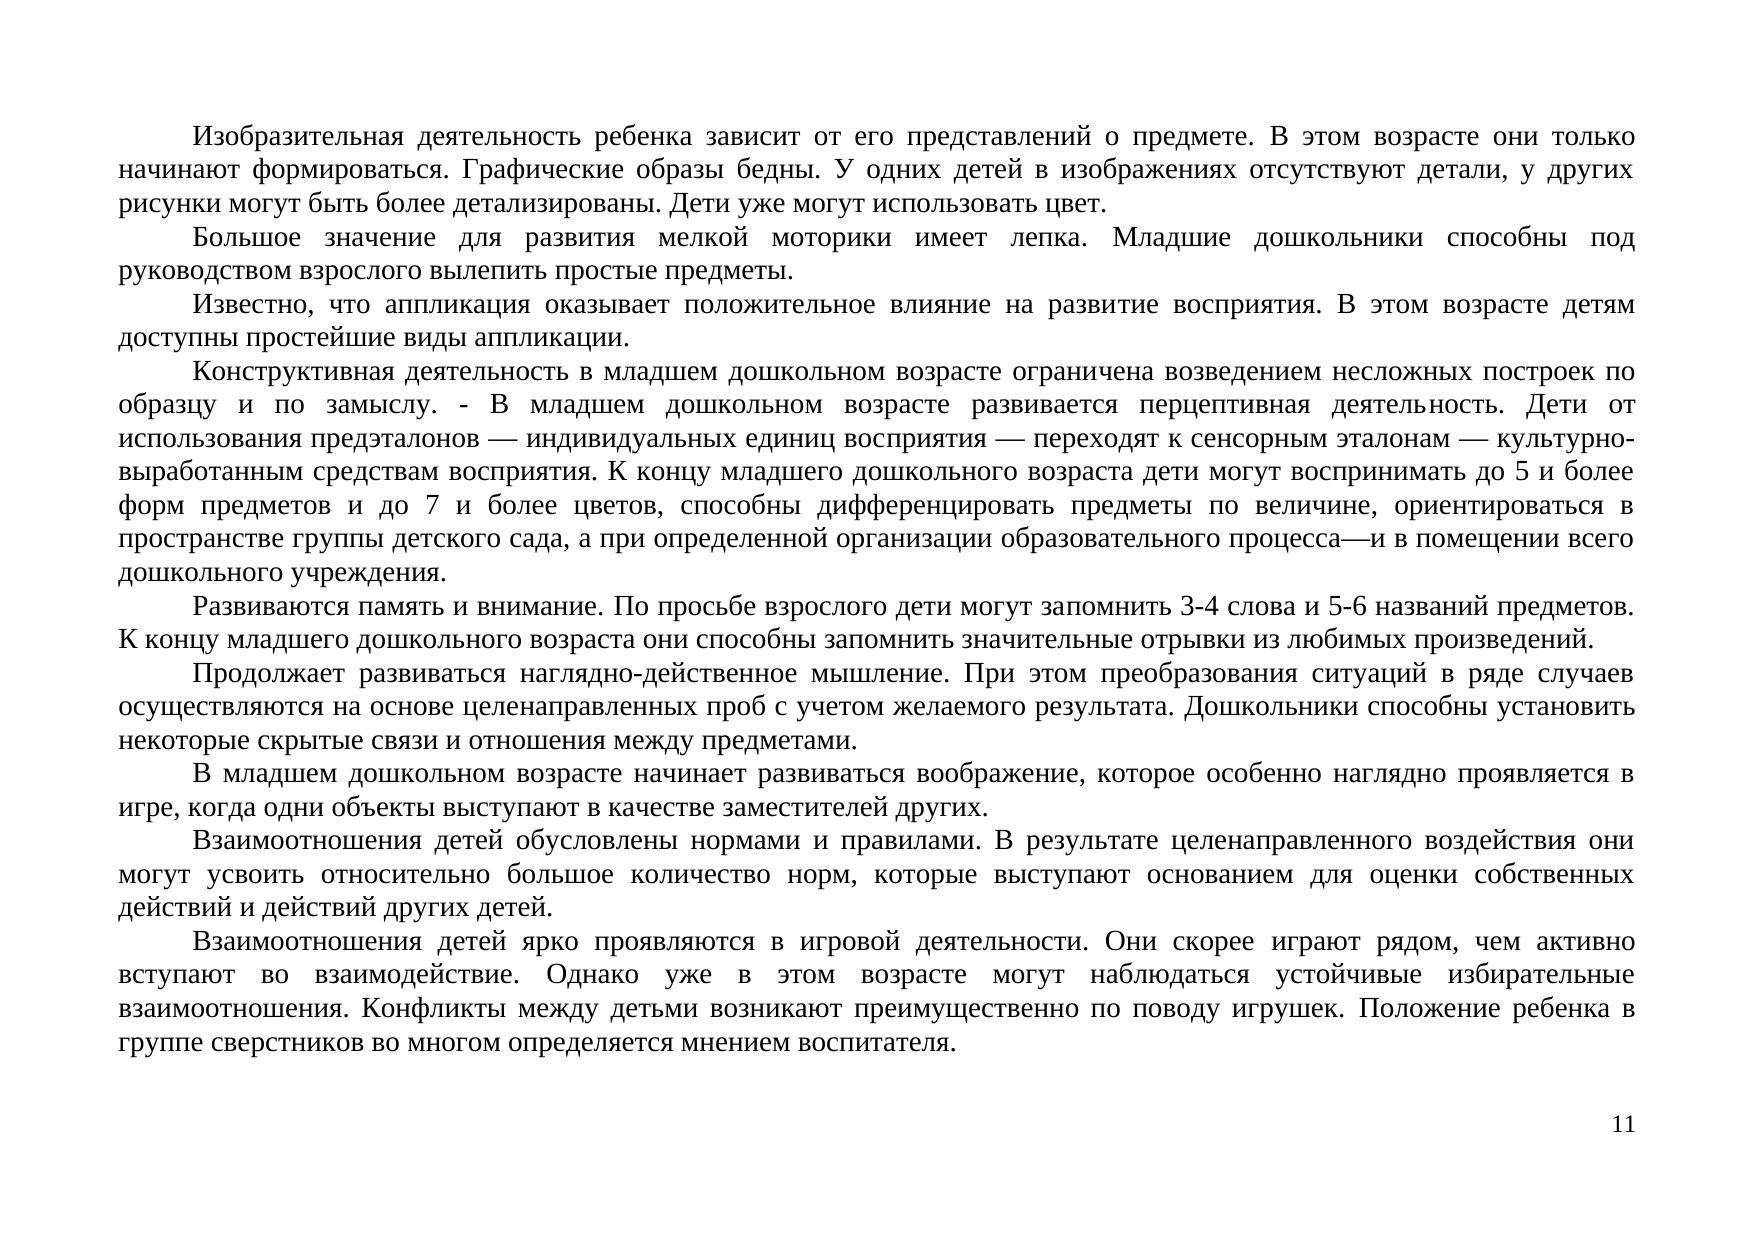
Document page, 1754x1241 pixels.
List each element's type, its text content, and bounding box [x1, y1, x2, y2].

text Конструктивная деятельность в младшем дошкольном возрасте ограничена возведением несложных построек по образцу и по замыслу. - В младшем дошкольном возрасте развивается перцептивная деятельность. Дети от использования предэталонов — индивидуальных единиц восприятия — переходят к сенсорным эталонам — культурно-выработанным средствам восприятия. К концу младшего дошкольного возраста дети могут воспринимать до 5 и более форм предметов и до 7 и более цветов, способны дифференцировать предметы по величине, ориентироваться в пространстве группы детского сада, а при определенной организации образовательного процесса—и в помещении всего дошкольного учреждения. [118, 353, 1636, 588]
text Известно, что аппликация оказывает положительное влияние на развитие восприятия. В этом возрасте детям доступны простейшие виды аппликации. [118, 286, 1636, 353]
text Большое значение для развития мелкой моторики имеет лепка. Младшие дошкольники способны под руководством взрослого вылепить простые предметы. [118, 219, 1636, 286]
text В младшем дошкольном возрасте начинает развиваться воображение, которое особенно наглядно проявляется в игре, когда одни объекты выступают в качестве заместителей других. [118, 755, 1636, 822]
text Взаимоотношения детей ярко проявляются в игровой деятельности. Они скорее играют рядом, чем активно вступают во взаимодействие. Однако уже в этом возрасте могут наблюдаться устойчивые избирательные взаимоотношения. Конфликты между детьми возникают преимущественно по поводу игрушек. Положение ребенка в группе сверстников во многом определяется мнением воспитателя. [118, 923, 1636, 1057]
text Взаимоотношения детей обусловлены нормами и правилами. В результате целенаправленного воздействия они могут усвоить относительно большое количество норм, которые выступают основанием для оценки собственных действий и действий других детей. [118, 822, 1636, 923]
text Продолжает развиваться наглядно-действенное мышление. При этом преобразования ситуаций в ряде случаев осуществляются на основе целенаправленных проб с учетом желаемого результата. Дошкольники способны установить некоторые скрытые связи и отношения между предметами. [118, 655, 1636, 755]
text Развиваются память и внимание. По просьбе взрослого дети могут запомнить 3-4 слова и 5-6 названий предметов. К концу младшего дошкольного возраста они способны запомнить значительные отрывки из любимых произведений. [118, 588, 1636, 655]
text Изобразительная деятельность ребенка зависит от его представлений о предмете. В этом возрасте они только начинают формироваться. Графические образы бедны. У одних детей в изображениях отсутствуют детали, у других рисунки могут быть более детализированы. Дети уже могут использовать цвет. [118, 118, 1636, 219]
